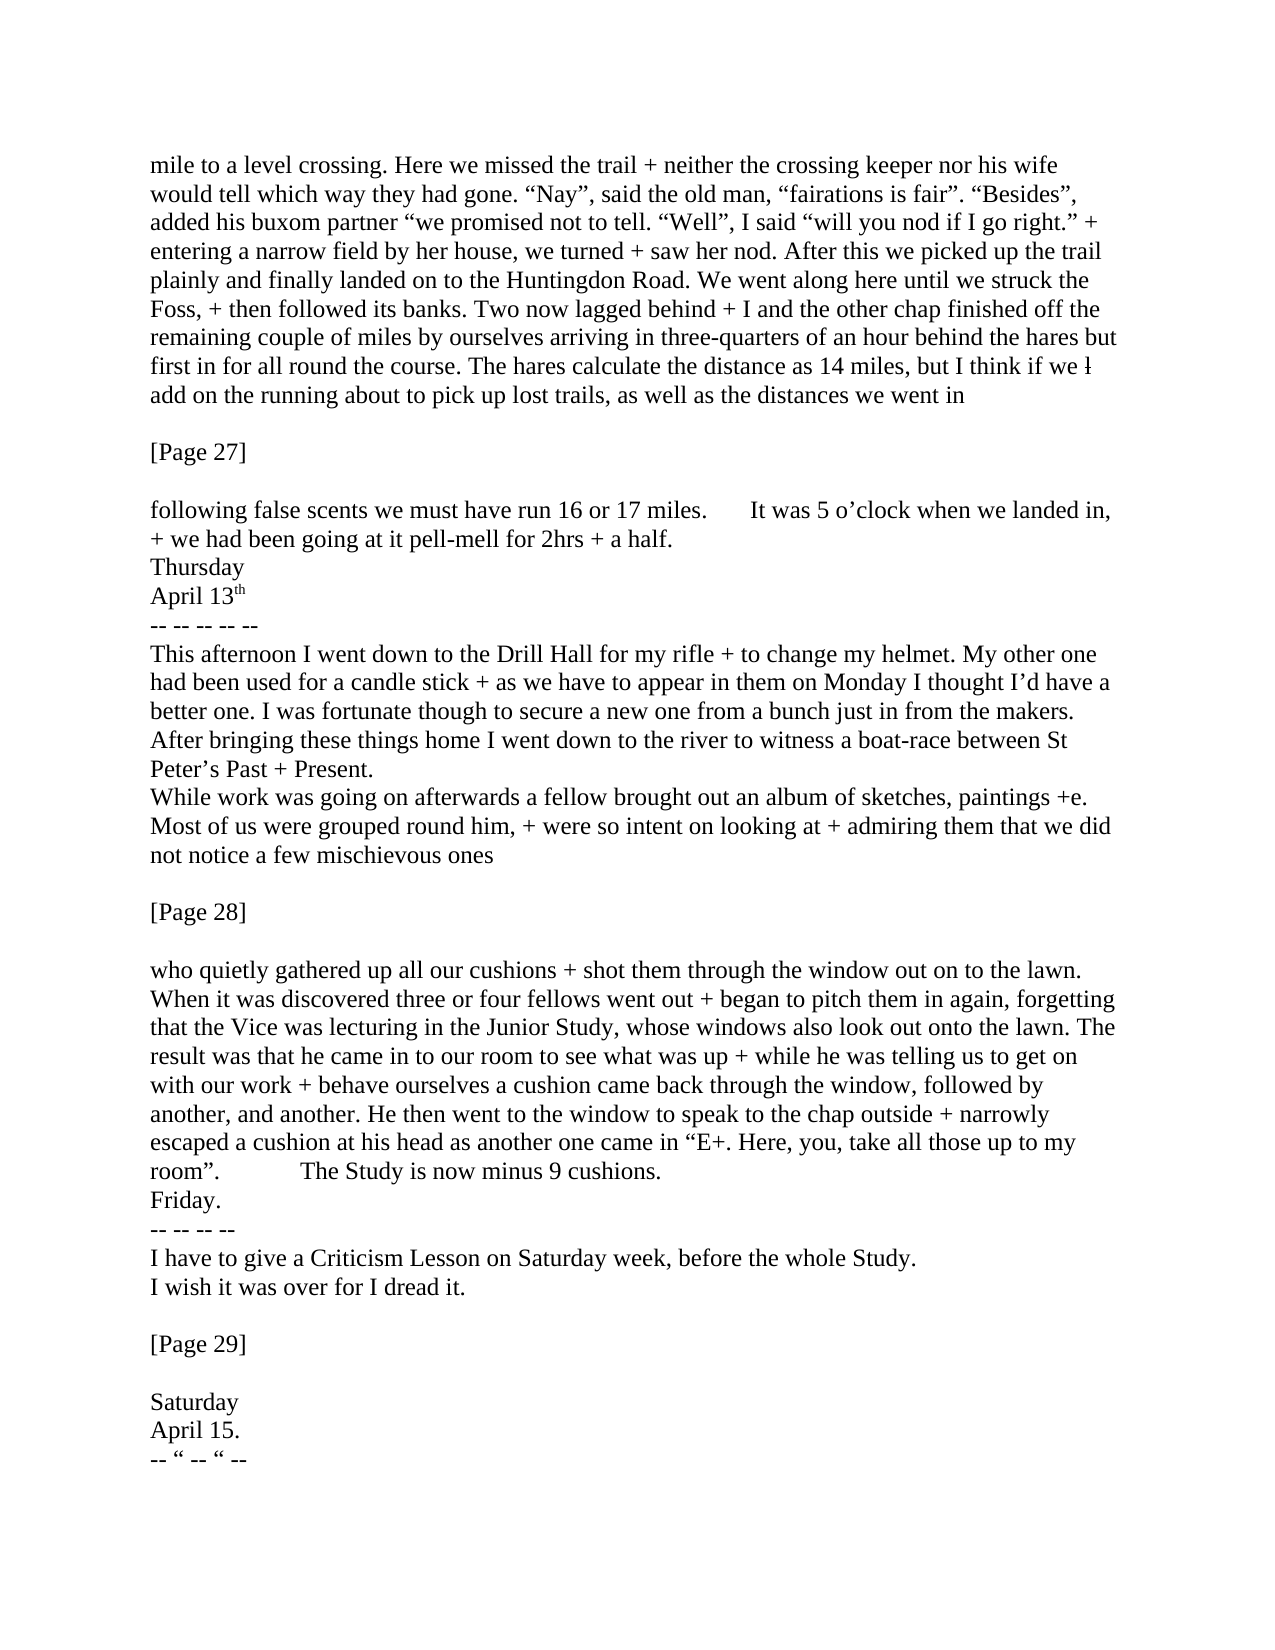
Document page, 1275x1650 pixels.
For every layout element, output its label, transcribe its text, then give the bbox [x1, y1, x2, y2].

text Thursday [150, 552, 1125, 581]
text [Page 28] [150, 897, 1125, 926]
text April 15. [150, 1415, 1125, 1444]
text mile to a level crossing. Here we missed the trail + neither the crossing keeper nor his wife would tell which way they had gone. “Nay”, said the old man, “fairations is fair”. “Besides”, added his buxom partner “we promised not to tell. “Well”, I said “will you nod if I go right.” + entering a narrow field by her house, we turned + saw her nod. After this we picked up the trail plainly and finally landed on to the Huntingdon Road. We went along here until we struck the Foss, + then followed its banks. Two now lagged behind + I and the other chap finished off the remaining couple of miles by ourselves arriving in three-quarters of an hour behind the hares but first in for all round the course. The hares calculate the distance as 14 miles, but I think if we l add on the running about to pick up lost trails, as well as the distances we went in [150, 150, 1125, 409]
text April 13th [150, 581, 1125, 610]
text [Page 29] [150, 1329, 1125, 1358]
text Saturday [150, 1387, 1125, 1415]
text -- -- -- -- [150, 1214, 1125, 1243]
text While work was going on afterwards a fellow brought out an album of sketches, paintings +e. Most of us were grouped round him, + were so intent on looking at + admiring them that we did not notice a few mischievous ones [150, 782, 1125, 869]
text [Page 27] [150, 437, 1125, 466]
text following false scents we must have run 16 or 17 miles. It was 5 o’clock when we landed in, + we had been going at it pell-mell for 2hrs + a half. [150, 495, 1125, 552]
text After bringing these things home I went down to the river to witness a boat-race between St Peter’s Past + Present. [150, 725, 1125, 782]
text -- -- -- -- -- [150, 610, 1125, 639]
text I wish it was over for I dread it. [150, 1272, 1125, 1300]
text who quietly gathered up all our cushions + shot them through the window out on to the lawn. When it was discovered three or four fellows went out + began to pitch them in again, forgetting that the Vice was lecturing in the Junior Study, whose windows also look out onto the lawn. The result was that he came in to our room to see what was up + while he was telling us to get on with our work + behave ourselves a cushion came back through the window, followed by another, and another. He then went to the window to speak to the chap outside + narrowly escaped a cushion at his head as another one came in “E+. Here, you, take all those up to my room”. The Study is now minus 9 cushions. [150, 955, 1125, 1185]
text -- “ -- “ -- [150, 1444, 1125, 1473]
text I have to give a Criticism Lesson on Saturday week, before the whole Study. [150, 1243, 1125, 1272]
text Friday. [150, 1185, 1125, 1214]
text This afternoon I went down to the Drill Hall for my rifle + to change my helmet. My other one had been used for a candle stick + as we have to appear in them on Monday I thought I’d have a better one. I was fortunate though to secure a new one from a bunch just in from the makers. [150, 639, 1125, 725]
